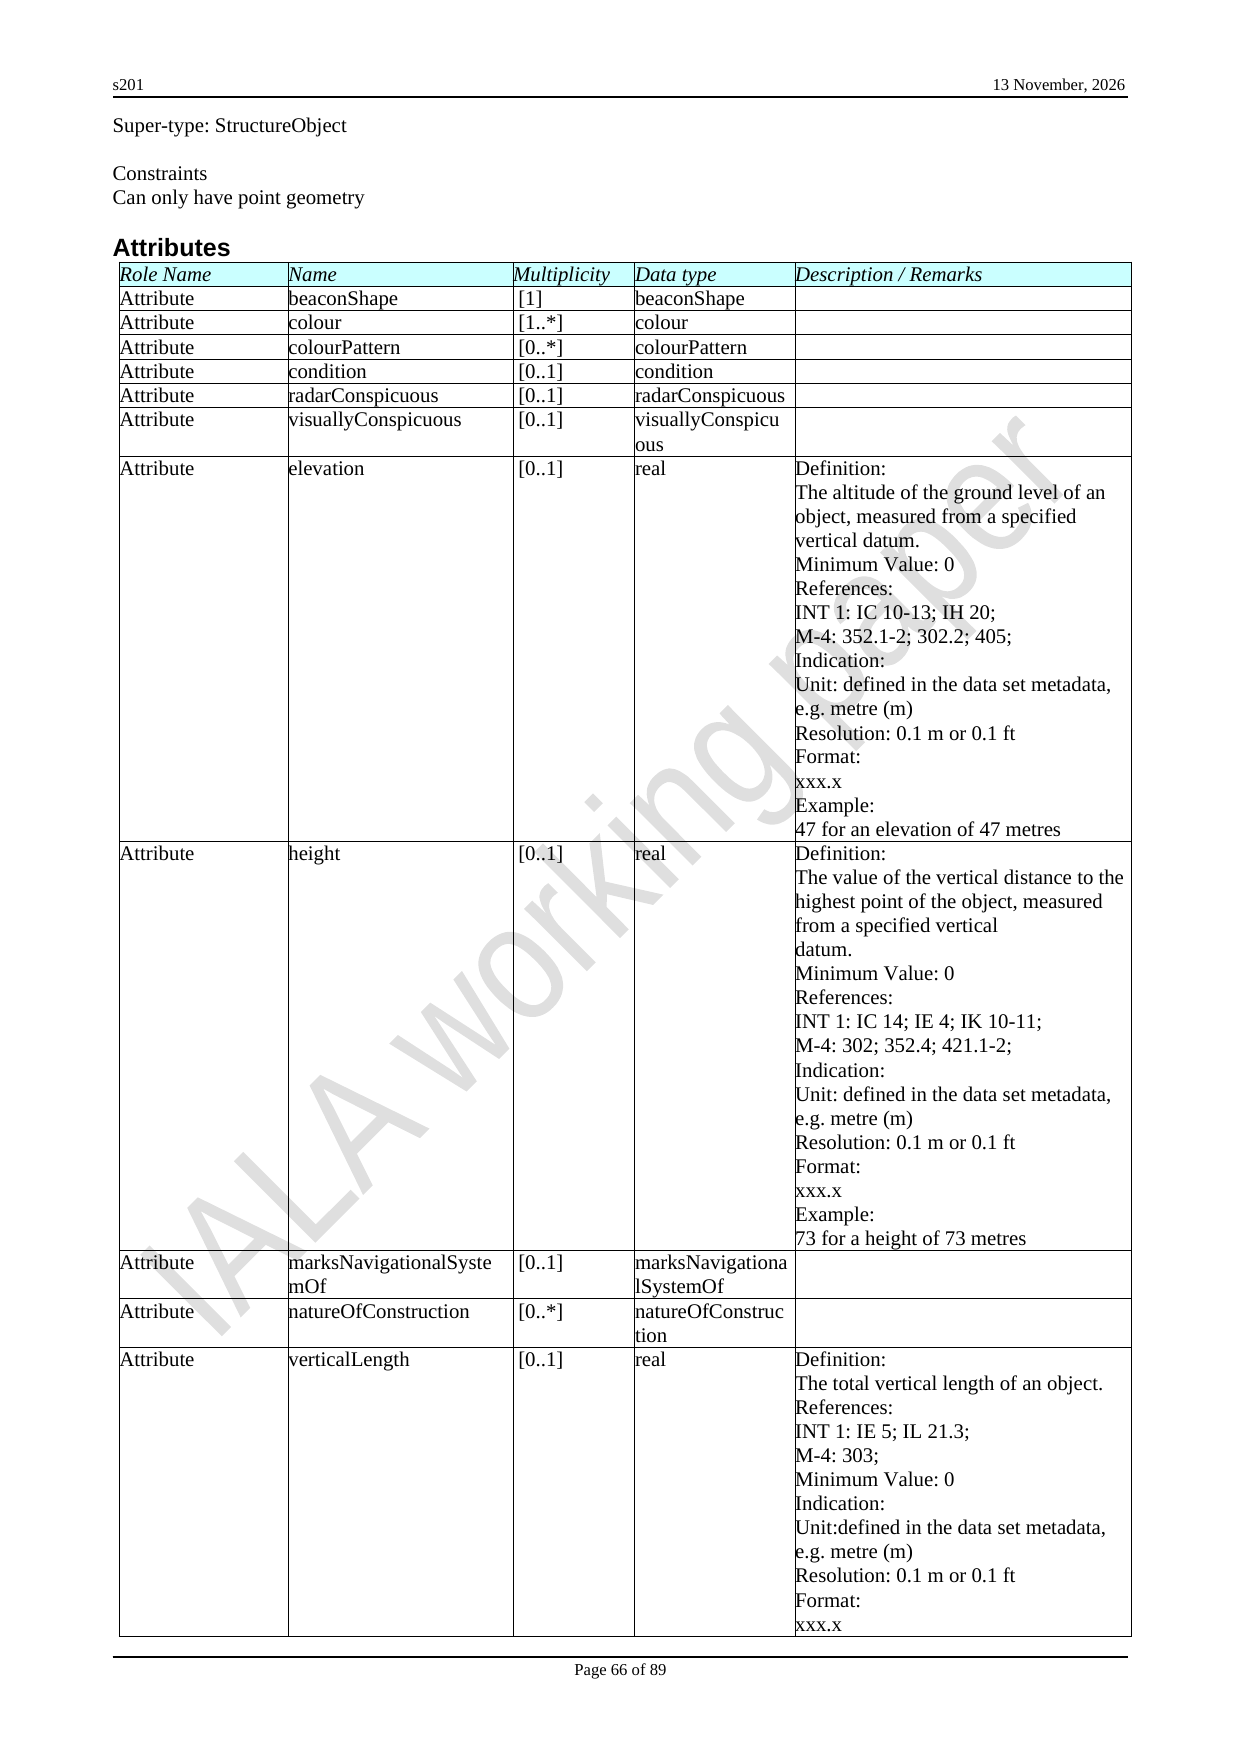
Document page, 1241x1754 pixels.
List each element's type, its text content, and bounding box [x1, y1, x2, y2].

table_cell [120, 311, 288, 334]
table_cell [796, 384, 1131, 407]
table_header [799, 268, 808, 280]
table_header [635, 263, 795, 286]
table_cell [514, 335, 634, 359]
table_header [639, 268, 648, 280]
text Constraints [112, 161, 1128, 185]
text Attributes [112, 233, 1128, 262]
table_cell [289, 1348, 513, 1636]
text Super-type: StructureObject [112, 112, 1128, 137]
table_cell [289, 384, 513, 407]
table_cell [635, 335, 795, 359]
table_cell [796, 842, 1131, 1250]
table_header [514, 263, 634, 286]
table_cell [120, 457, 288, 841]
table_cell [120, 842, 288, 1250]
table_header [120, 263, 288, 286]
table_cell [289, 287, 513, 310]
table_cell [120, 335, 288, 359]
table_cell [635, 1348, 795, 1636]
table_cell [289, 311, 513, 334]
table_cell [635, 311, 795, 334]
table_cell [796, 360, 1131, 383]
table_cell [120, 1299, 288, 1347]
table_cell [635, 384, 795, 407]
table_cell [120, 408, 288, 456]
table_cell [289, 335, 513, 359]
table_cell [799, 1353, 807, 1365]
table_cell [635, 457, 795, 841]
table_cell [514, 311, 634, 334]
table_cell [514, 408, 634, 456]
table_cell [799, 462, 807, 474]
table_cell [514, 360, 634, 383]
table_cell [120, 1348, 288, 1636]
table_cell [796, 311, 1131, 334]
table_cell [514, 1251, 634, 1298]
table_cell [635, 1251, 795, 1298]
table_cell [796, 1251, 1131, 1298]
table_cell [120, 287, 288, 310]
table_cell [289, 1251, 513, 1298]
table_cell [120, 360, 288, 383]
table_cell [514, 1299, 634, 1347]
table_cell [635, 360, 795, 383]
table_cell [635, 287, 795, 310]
text Can only have point geometry [112, 185, 1128, 209]
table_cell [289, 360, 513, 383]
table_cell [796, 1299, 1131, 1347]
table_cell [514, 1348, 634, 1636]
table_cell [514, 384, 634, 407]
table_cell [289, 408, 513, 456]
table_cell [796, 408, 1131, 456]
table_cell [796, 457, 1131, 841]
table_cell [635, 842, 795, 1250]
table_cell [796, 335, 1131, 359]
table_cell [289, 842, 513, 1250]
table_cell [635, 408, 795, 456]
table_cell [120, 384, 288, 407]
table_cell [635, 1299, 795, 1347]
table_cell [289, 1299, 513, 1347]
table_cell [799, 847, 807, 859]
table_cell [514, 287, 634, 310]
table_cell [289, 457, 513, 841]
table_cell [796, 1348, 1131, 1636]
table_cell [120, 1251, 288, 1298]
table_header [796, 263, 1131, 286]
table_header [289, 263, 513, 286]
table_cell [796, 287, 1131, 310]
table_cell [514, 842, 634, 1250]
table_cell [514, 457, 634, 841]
